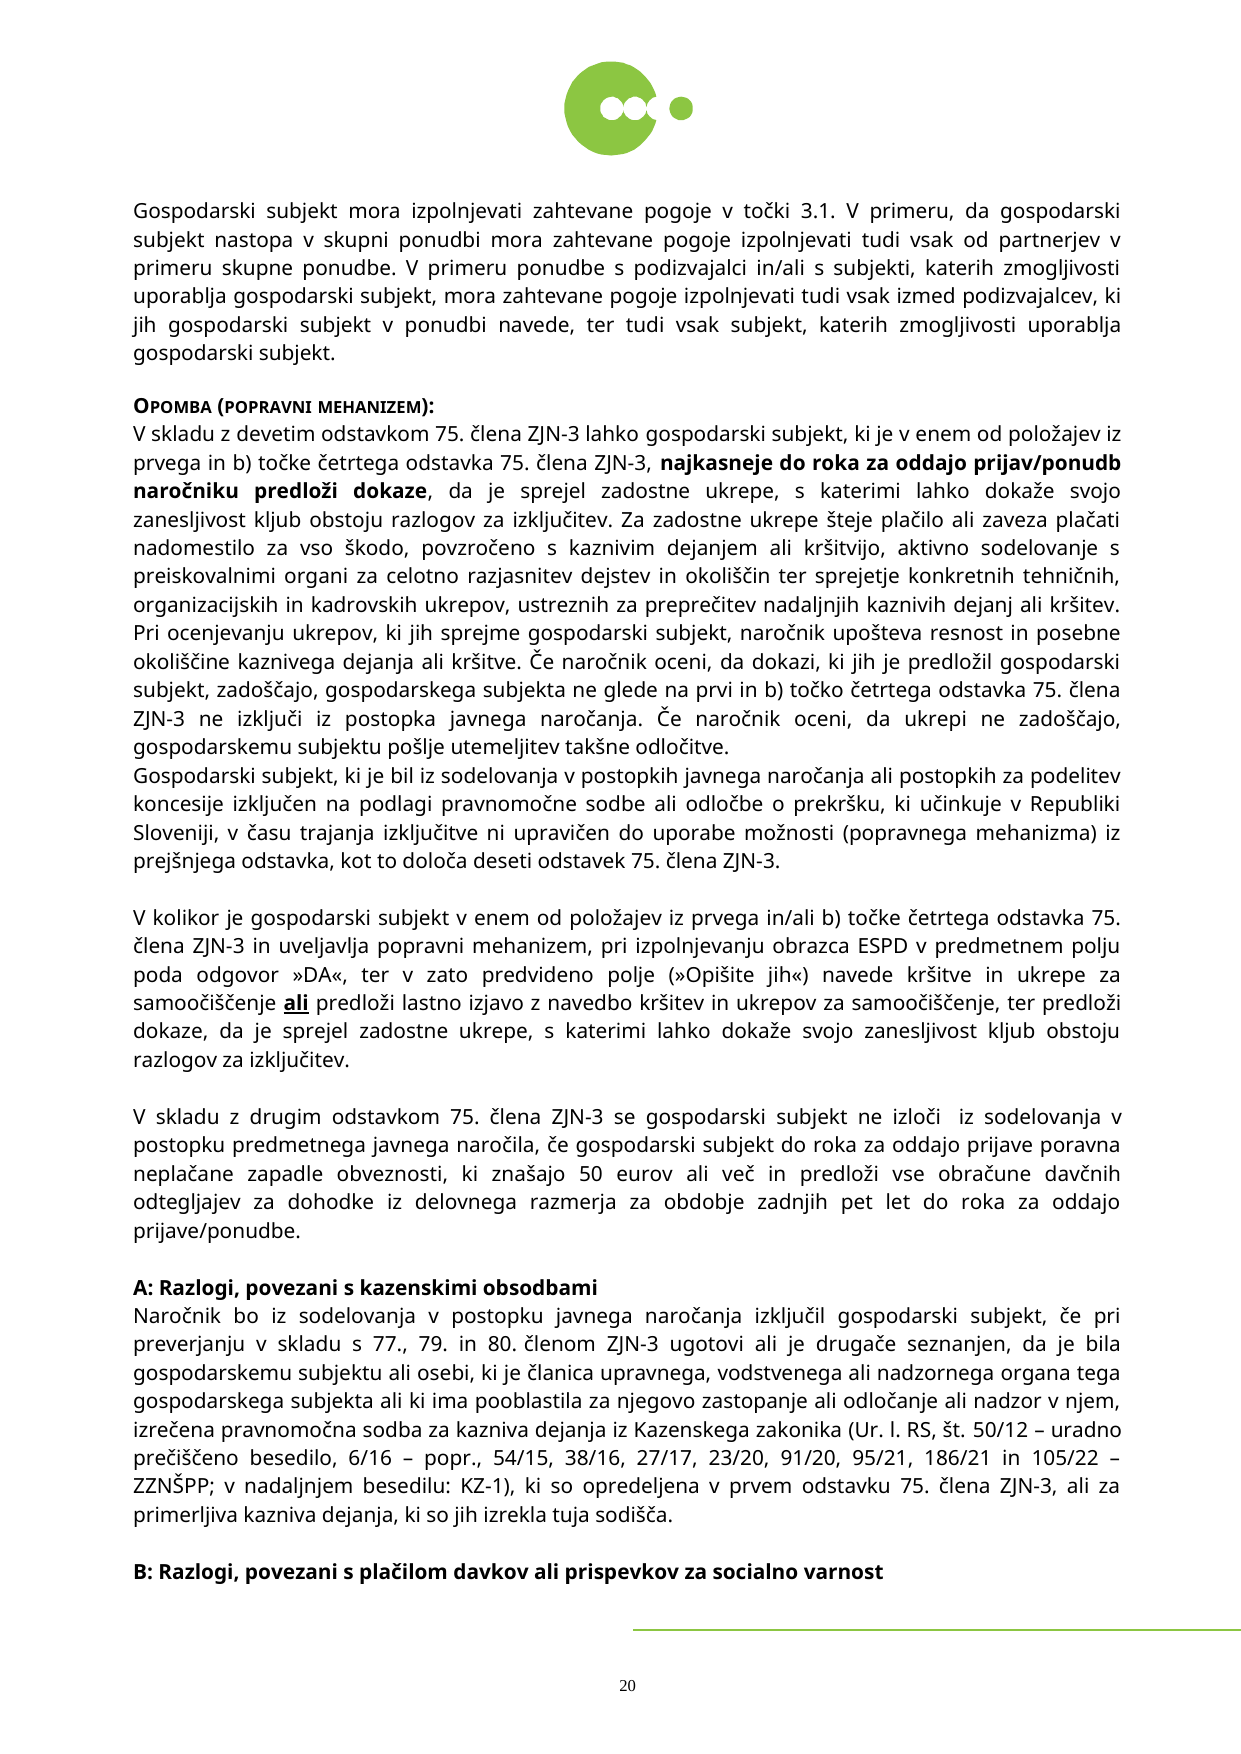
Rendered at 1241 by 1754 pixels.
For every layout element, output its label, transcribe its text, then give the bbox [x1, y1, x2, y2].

text V skladu z devetim odstavkom 75. člena ZJN-3 lahko gospodarski subjekt, ki je v enem od položajev iz prvega in b) točke četrtega odstavka 75. člena ZJN-3, najkasneje do roka za oddajo prijav/ponudb naročniku predloži dokaze, da je sprejel zadostne ukrepe, s katerimi lahko dokaže svojo zanesljivost kljub obstoju razlogov za izključitev. Za zadostne ukrepe šteje plačilo ali zaveza plačati nadomestilo za vso škodo, povzročeno s kaznivim dejanjem ali kršitvijo, aktivno sodelovanje s preiskovalnimi organi za celotno razjasnitev dejstev in okoliščin ter sprejetje konkretnih tehničnih, organizacijskih in kadrovskih ukrepov, ustreznih za preprečitev nadaljnjih kaznivih dejanj ali kršitev. Pri ocenjevanju ukrepov, ki jih sprejme gospodarski subjekt, naročnik upošteva resnost in posebne okoliščine kaznivega dejanja ali kršitve. Če naročnik oceni, da dokazi, ki jih je predložil gospodarski subjekt, zadoščajo, gospodarskega subjekta ne glede na prvi in b) točko četrtega odstavka 75. člena ZJN-3 ne izključi iz postopka javnega naročanja. Če naročnik oceni, da ukrepi ne zadoščajo, gospodarskemu subjektu pošlje utemeljitev takšne odločitve. [133, 419, 1122, 761]
text Gospodarski subjekt mora izpolnjevati zahtevane pogoje v točki 3.1. V primeru, da gospodarski subjekt nastopa v skupni ponudbi mora zahtevane pogoje izpolnjevati tudi vsak od partnerjev v primeru skupne ponudbe. V primeru ponudbe s podizvajalci in/ali s subjekti, katerih zmogljivosti uporablja gospodarski subjekt, mora zahtevane pogoje izpolnjevati tudi vsak izmed podizvajalcev, ki jih gospodarski subjekt v ponudbi navede, ter tudi vsak subjekt, katerih zmogljivosti uporablja gospodarski subjekt. [133, 196, 1122, 367]
text V kolikor je gospodarski subjekt v enem od položajev iz prvega in/ali b) točke četrtega odstavka 75. člena ZJN-3 in uveljavlja popravni mehanizem, pri izpolnjevanju obrazca ESPD v predmetnem polju poda odgovor »DA«, ter v zato predvideno polje (»Opišite jih«) navede kršitve in ukrepe za samoočiščenje ali predloži lastno izjavo z navedbo kršitev in ukrepov za samoočiščenje, ter predloži dokaze, da je sprejel zadostne ukrepe, s katerimi lahko dokaže svojo zanesljivost kljub obstoju razlogov za izključitev. [133, 903, 1122, 1073]
text V skladu z drugim odstavkom 75. člena ZJN-3 se gospodarski subjekt ne izloči iz sodelovanja v postopku predmetnega javnega naročila, če gospodarski subjekt do roka za oddajo prijave poravna neplačane zapadle obveznosti, ki znašajo 50 eurov ali več in predloži vse obračune davčnih odtegljajev za dohodke iz delovnega razmerja za obdobje zadnjih pet let do roka za oddajo prijave/ponudbe. [133, 1102, 1122, 1244]
text B: Razlogi, povezani s plačilom davkov ali prispevkov za socialno varnost [133, 1557, 1122, 1585]
text Gospodarski subjekt, ki je bil iz sodelovanja v postopkih javnega naročanja ali postopkih za podelitev koncesije izključen na podlagi pravnomočne sodbe ali odločbe o prekršku, ki učinkuje v Republiki Sloveniji, v času trajanja izključitve ni upravičen do uporabe možnosti (popravnega mehanizma) iz prejšnjega odstavka, kot to določa deseti odstavek 75. člena ZJN-3. [133, 761, 1122, 874]
text Naročnik bo iz sodelovanja v postopku javnega naročanja izključil gospodarski subjekt, če pri preverjanju v skladu s 77., 79. in 80. členom ZJN-3 ugotovi ali je drugače seznanjen, da je bila gospodarskemu subjektu ali osebi, ki je članica upravnega, vodstvenega ali nadzornega organa tega gospodarskega subjekta ali ki ima pooblastila za njegovo zastopanje ali odločanje ali nadzor v njem, izrečena pravnomočna sodba za kazniva dejanja iz Kazenskega zakonika (Ur. l. RS, št. 50/12 – uradno prečiščeno besedilo, 6/16 – popr., 54/15, 38/16, 27/17, 23/20, 91/20, 95/21, 186/21 in 105/22 – ZZNŠPP; v nadaljnjem besedilu: KZ-1), ki so opredeljena v prvem odstavku 75. člena ZJN-3, ali za primerljiva kazniva dejanja, ki so jih izrekla tuja sodišča. [133, 1301, 1122, 1528]
text Opomba (popravni mehanizem): [133, 391, 1122, 419]
text A: Razlogi, povezani s kazenskimi obsodbami [133, 1273, 1122, 1301]
